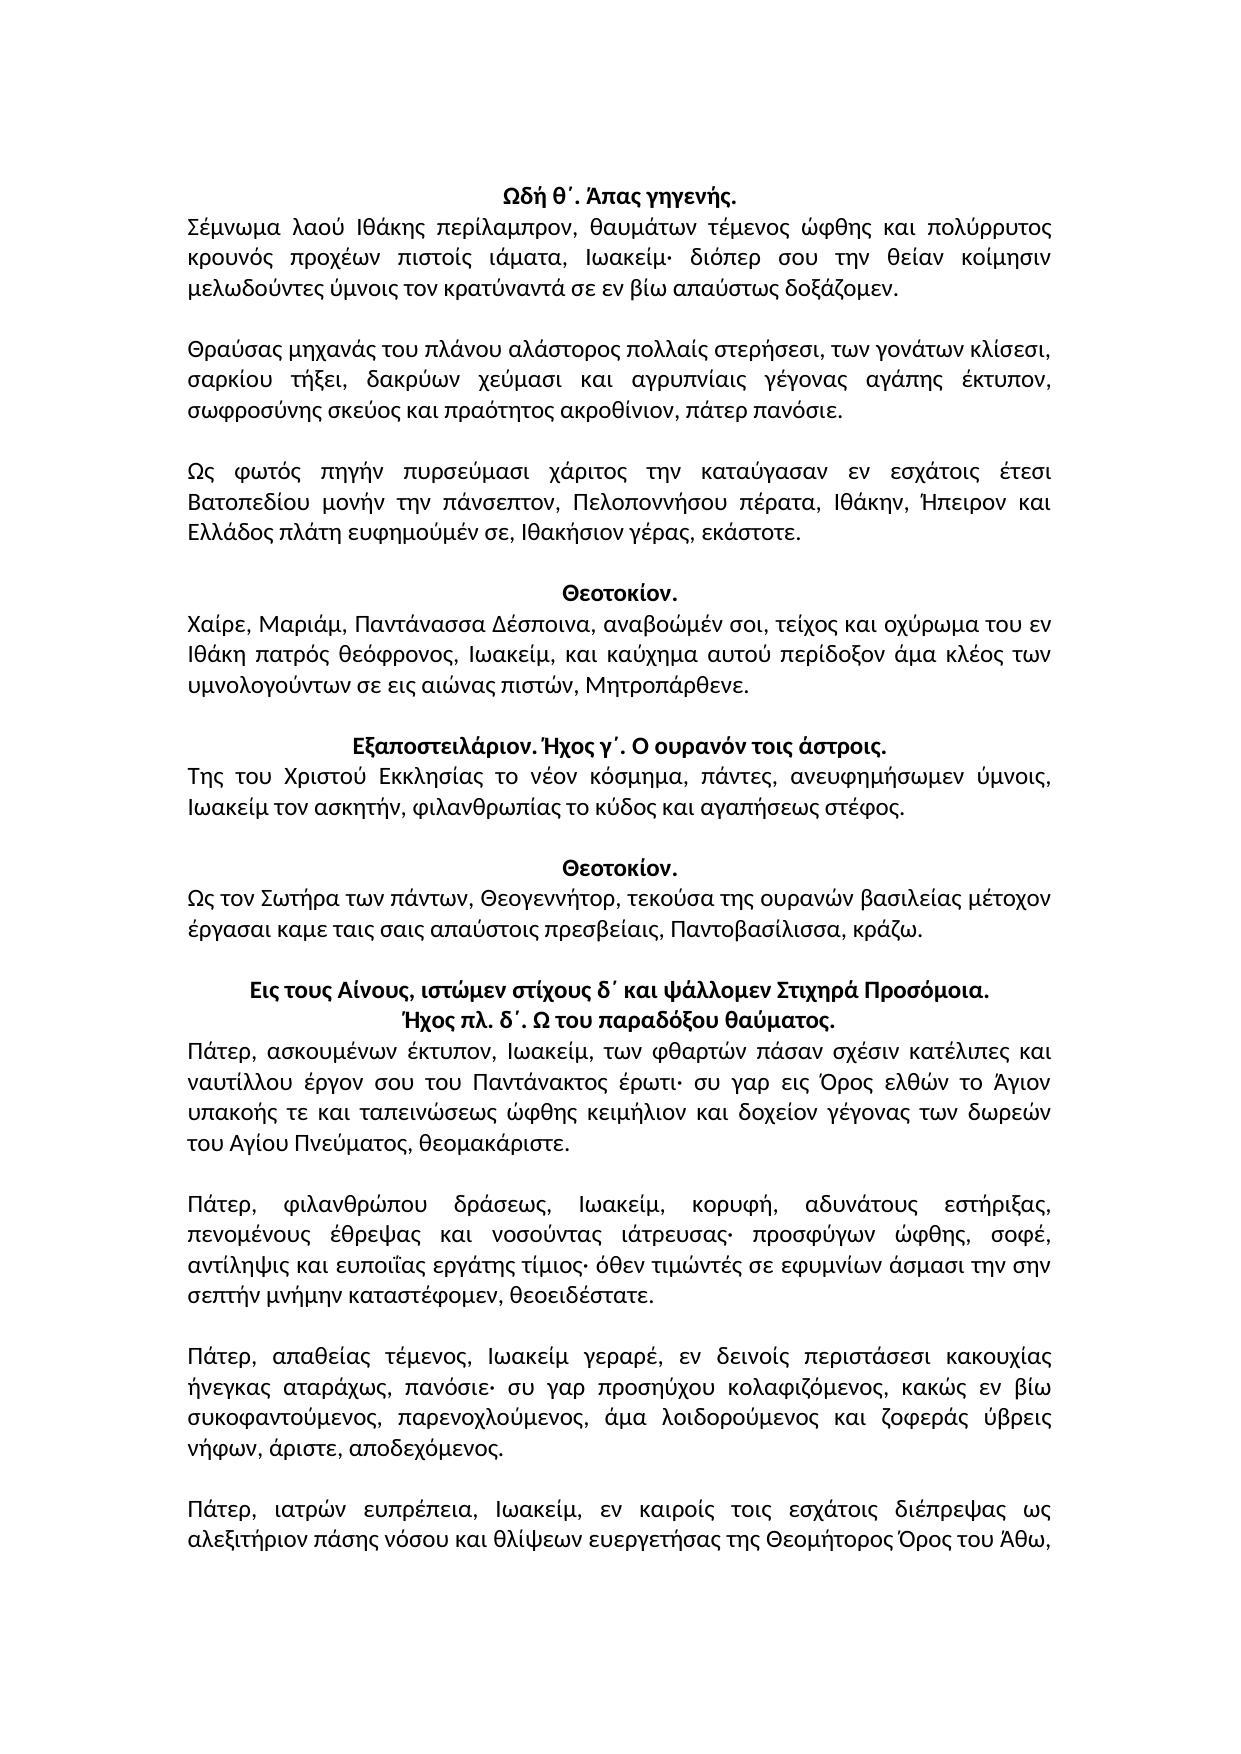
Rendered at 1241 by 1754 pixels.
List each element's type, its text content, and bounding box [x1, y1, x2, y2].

text Ήχος πλ. δ´. Ω του παραδόξου θαύματος. [187, 1004, 1053, 1035]
text Της του Χριστού Εκκλησίας το νέον κόσμημα, πάντες, ανευφημήσωμεν ύμνοις, Ιωακείμ τον ασκητήν, φιλανθρωπίας το κύδος και αγαπήσεως στέφος. [187, 760, 1053, 821]
text Πάτερ, ασκουμένων έκτυπον, Ιωακείμ, των φθαρτών πάσαν σχέσιν κατέλιπες και ναυτίλλου έργον σου του Παντάνακτος έρωτι· συ γαρ εις Όρος ελθών το Άγιον υπακοής τε και ταπεινώσεως ώφθης κειμήλιον και δοχείον γέγονας των δωρεών του Αγίου Πνεύματος, θεομακάριστε. [187, 1035, 1053, 1157]
text Χαίρε, Μαριάμ, Παντάνασσα Δέσποινα, αναβοώμέν σοι, τείχος και οχύρωμα του εν Ιθάκη πατρός θεόφρονος, Ιωακείμ, και καύχημα αυτού περίδοξον άμα κλέος των υμνολογούντων σε εις αιώνας πιστών, Μητροπάρθενε. [187, 608, 1053, 699]
text Θεοτοκίον. [187, 852, 1053, 882]
text Εξαποστειλάριον. Ήχος γ´. Ο ουρανόν τοις άστροις. [187, 730, 1053, 760]
text Θραύσας μηχανάς του πλάνου αλάστορος πολλαίς στερήσεσι, των γονάτων κλίσεσι, σαρκίου τήξει, δακρύων χεύμασι και αγρυπνίαις γέγονας αγάπης έκτυπον, σωφροσύνης σκεύος και πραότητος ακροθίνιον, πάτερ πανόσιε. [187, 333, 1053, 425]
text Εις τους Αίνους, ιστώμεν στίχους δ´ και ψάλλομεν Στιχηρά Προσόμοια. [187, 974, 1053, 1004]
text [187, 1493, 1053, 1554]
text Ως τον Σωτήρα των πάντων, Θεογεννήτορ, τεκούσα της ουρανών βασιλείας μέτοχον έργασαι καμε ταις σαις απαύστοις πρεσβείαις, Παντοβασίλισσα, κράζω. [187, 882, 1053, 943]
text Πάτερ, απαθείας τέμενος, Ιωακείμ γεραρέ, εν δεινοίς περιστάσεσι κακουχίας ήνεγκας αταράχως, πανόσιε· συ γαρ προσηύχου κολαφιζόμενος, κακώς εν βίω συκοφαντούμενος, παρενοχλούμενος, άμα λοιδορούμενος και ζοφεράς ύβρεις νήφων, άριστε, αποδεχόμενος. [187, 1340, 1053, 1462]
text Ωδή θ´. Άπας γηγενής. [187, 181, 1053, 211]
text Ως φωτός πηγήν πυρσεύμασι χάριτος την καταύγασαν εν εσχάτοις έτεσι Βατοπεδίου μονήν την πάνσεπτον, Πελοποννήσου πέρατα, Ιθάκην, Ήπειρον και Ελλάδος πλάτη ευφημούμέν σε, Ιθακήσιον γέρας, εκάστοτε. [187, 455, 1053, 547]
text Πάτερ, φιλανθρώπου δράσεως, Ιωακείμ, κορυφή, αδυνάτους εστήριξας, πενομένους έθρεψας και νοσούντας ιάτρευσας· προσφύγων ώφθης, σοφέ, αντίληψις και ευποιΐας εργάτης τίμιος· όθεν τιμώντές σε εφυμνίων άσμασι την σην σεπτήν μνήμην καταστέφομεν, θεοειδέστατε. [187, 1188, 1053, 1310]
text Θεοτοκίον. [187, 577, 1053, 608]
text Σέμνωμα λαού Ιθάκης περίλαμπρον, θαυμάτων τέμενος ώφθης και πολύρρυτος κρουνός προχέων πιστοίς ιάματα, Ιωακείμ· διόπερ σου την θείαν κοίμησιν μελωδούντες ύμνοις τον κρατύναντά σε εν βίω απαύστως δοξάζομεν. [187, 211, 1053, 303]
